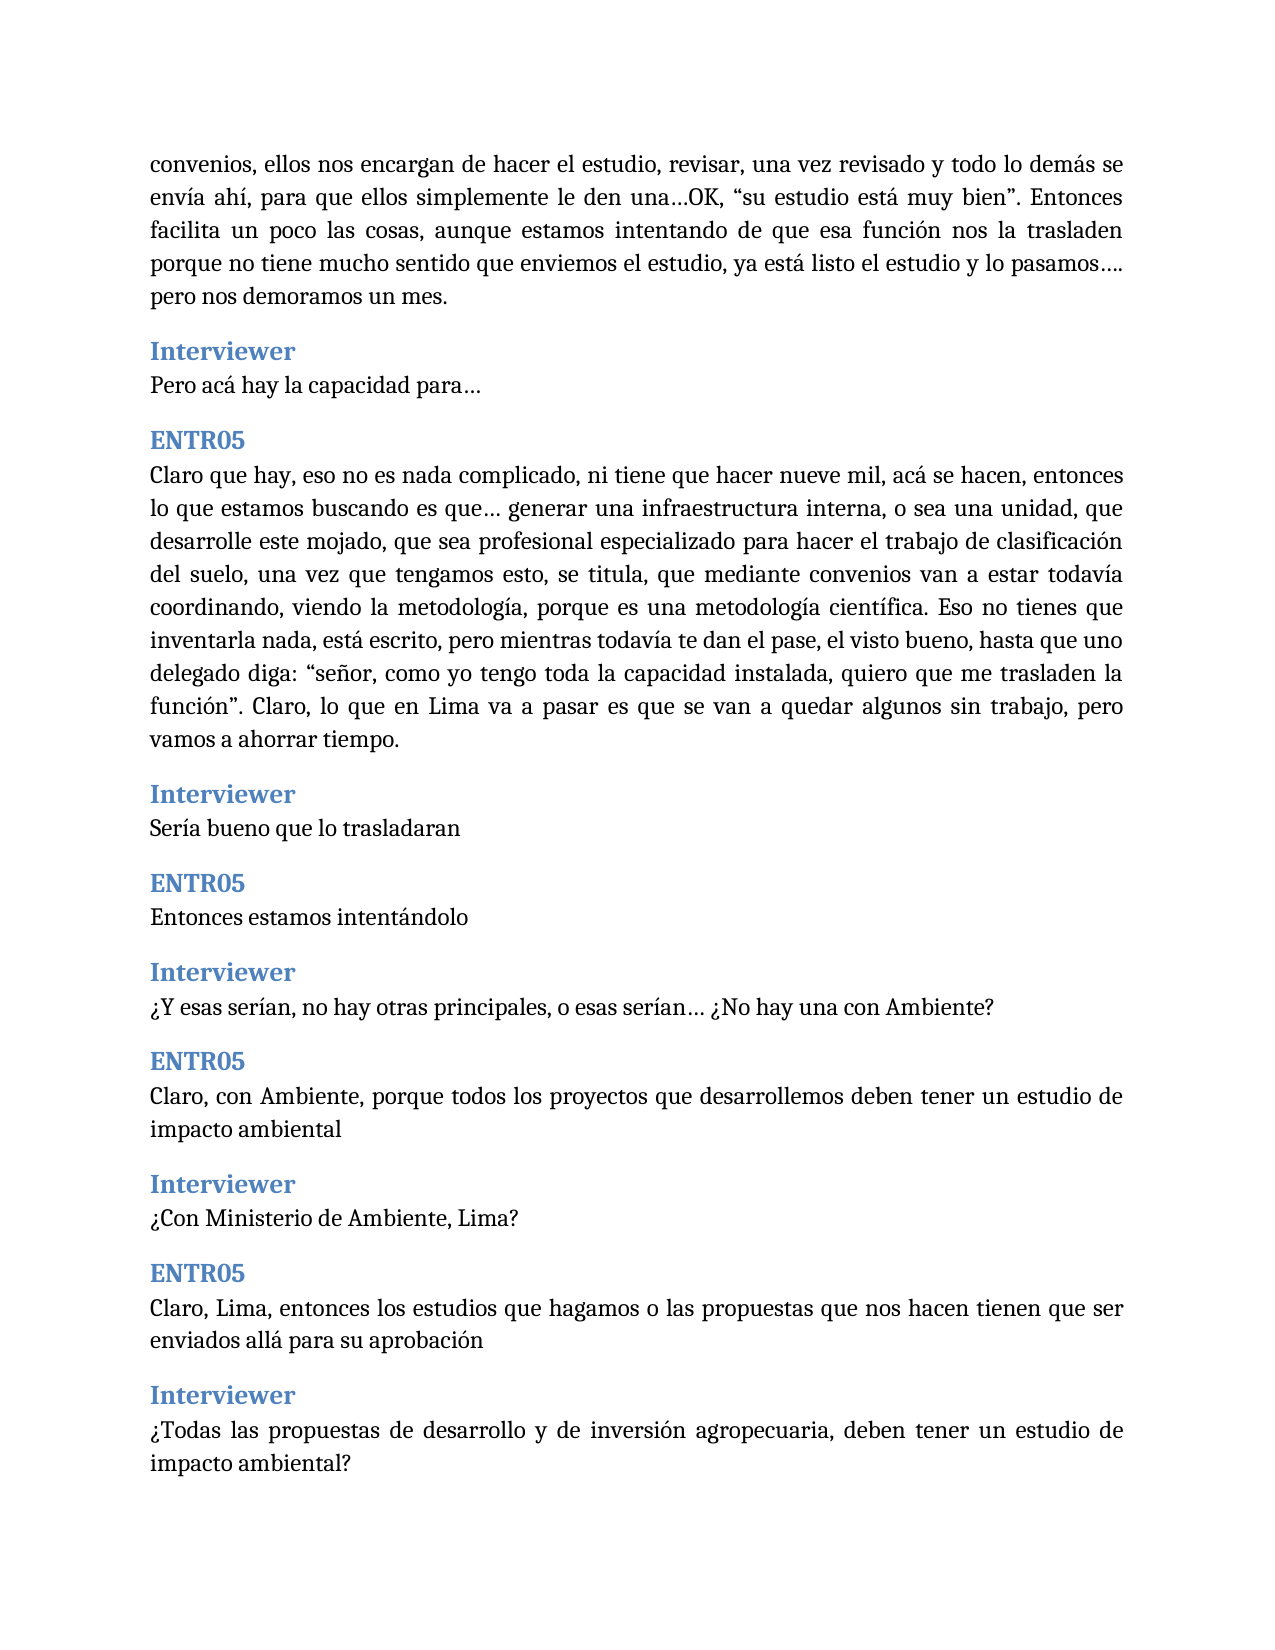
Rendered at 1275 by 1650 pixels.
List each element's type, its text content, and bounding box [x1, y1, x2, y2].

text ENTR05 Entonces estamos intentándolo [150, 868, 1125, 932]
text Interviewer ¿Con Ministerio de Ambiente, Lima? [150, 1169, 1125, 1233]
text ENTR05 Claro, Lima, entonces los estudios que hagamos o las propuestas que nos hacen tienen que ser enviados allá para su aprobación [150, 1258, 1125, 1355]
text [150, 150, 1125, 311]
text ENTR05 Claro, con Ambiente, porque todos los proyectos que desarrollemos deben tener un estudio de impacto ambiental [150, 1046, 1125, 1144]
text Interviewer Sería bueno que lo trasladaran [150, 779, 1125, 843]
text Interviewer ¿Todas las propuestas de desarrollo y de inversión agropecuaria, deben tener un estudio de impacto ambiental? [150, 1380, 1125, 1477]
text ENTR05 Claro que hay, eso no es nada complicado, ni tiene que hacer nueve mil, acá se hacen, entonces lo que estamos buscando es que… generar una infraestructura interna, o sea una unidad, que desarrolle este mojado, que sea profesional especializado para hacer el trabajo de clasificación del suelo, una vez que tengamos esto, se titula, que mediante convenios van a estar todavía coordinando, viendo la metodología, porque es una metodología científica. Eso no tienes que inventarla nada, está escrito, pero mientras todavía te dan el pase, el visto bueno, hasta que uno delegado diga: “señor, como yo tengo toda la capacidad instalada, quiero que me trasladen la función”. Claro, lo que en Lima va a pasar es que se van a quedar algunos sin trabajo, pero vamos a ahorrar tiempo. [150, 425, 1125, 753]
text Interviewer ¿Y esas serían, no hay otras principales, o esas serían… ¿No hay una con Ambiente? [150, 957, 1125, 1021]
text Interviewer Pero acá hay la capacidad para… [150, 336, 1125, 400]
